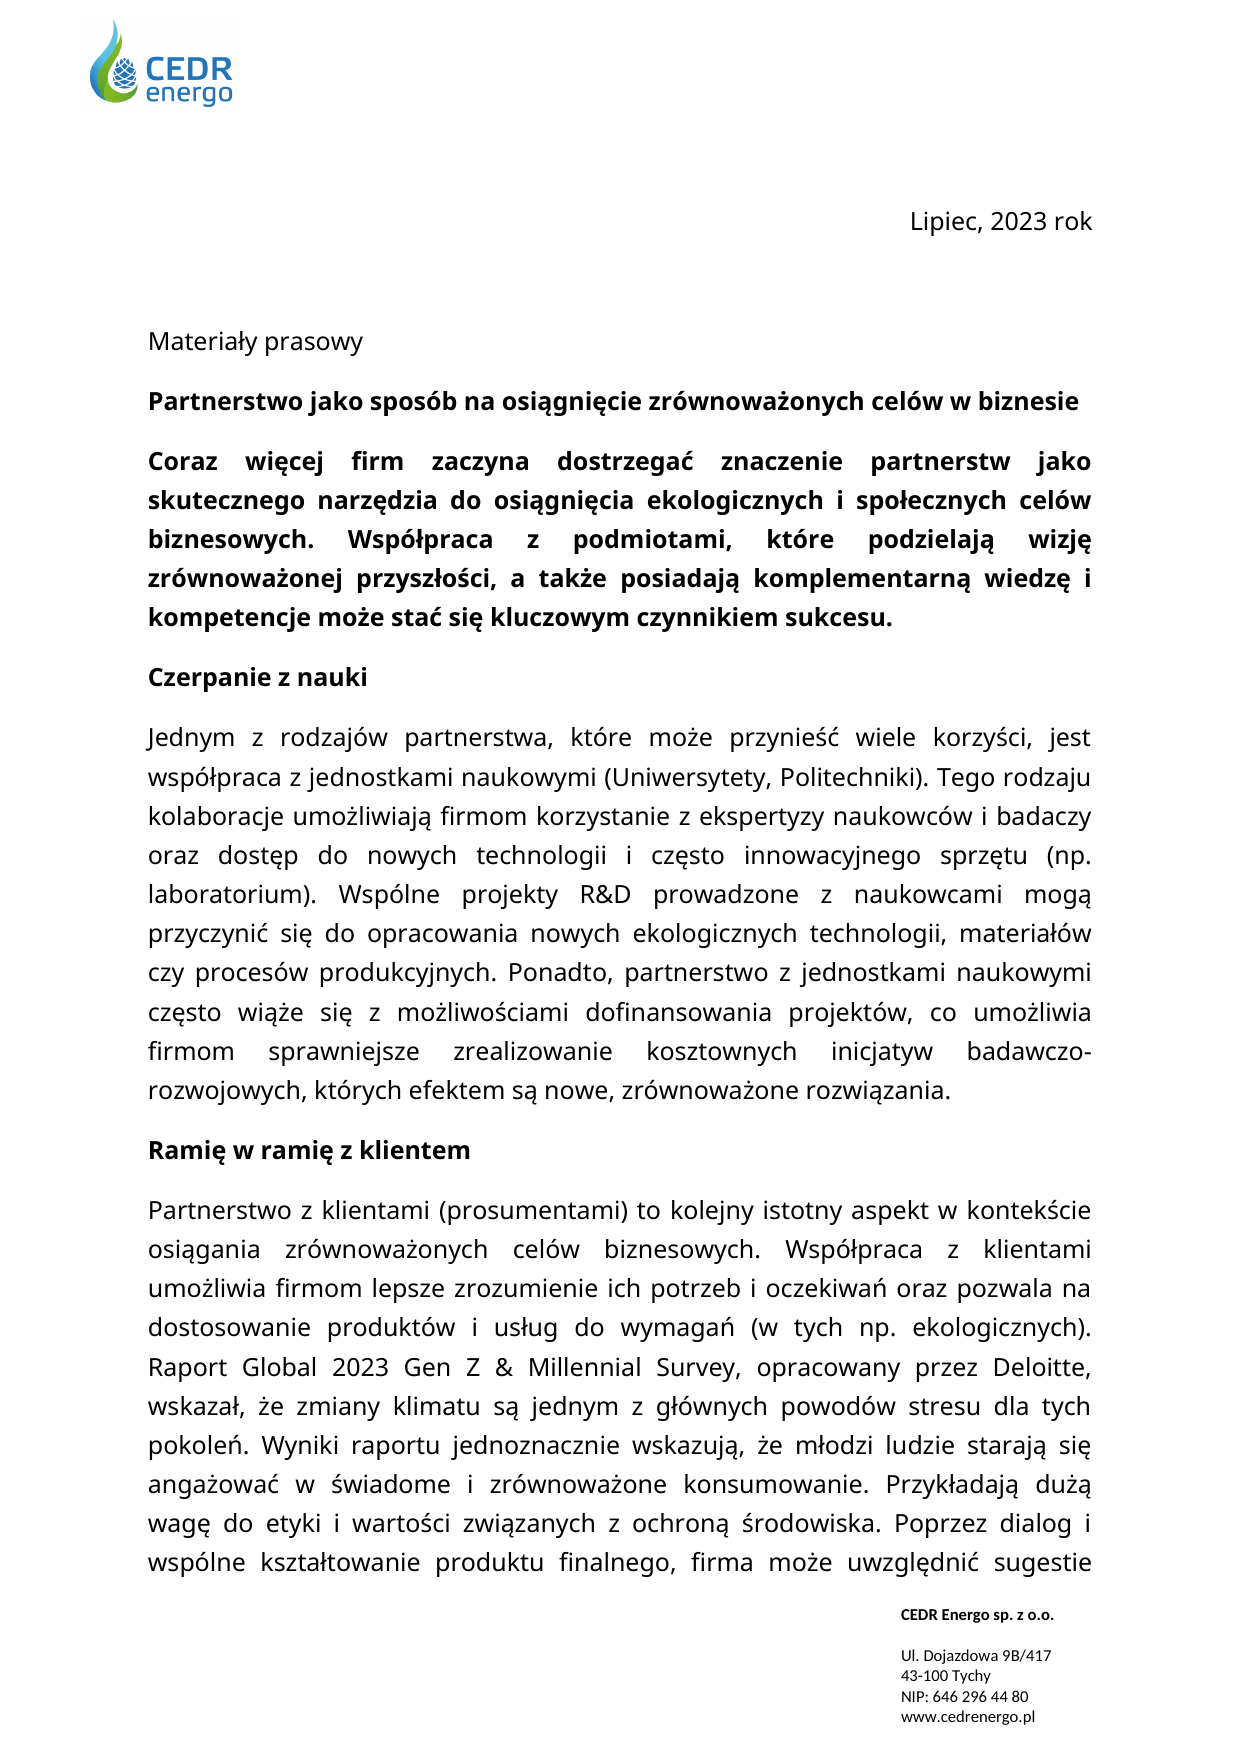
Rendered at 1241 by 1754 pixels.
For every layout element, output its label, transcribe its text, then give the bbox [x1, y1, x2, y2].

picture [80, 14, 242, 112]
text Coraz więcej firm zaczyna dostrzegać znaczenie partnerstw jako skutecznego narzędzia do osiągnięcia ekologicznych i społecznych celów biznesowych. Współpraca z podmiotami, które podzielają wizję zrównoważonej przyszłości, a także posiadają komplementarną wiedzę i kompetencje może stać się kluczowym czynnikiem sukcesu. [148, 443, 1093, 634]
text Jednym z rodzajów partnerstwa, które może przynieść wiele korzyści, jest współpraca z jednostkami naukowymi (Uniwersytety, Politechniki). Tego rodzaju kolaboracje umożliwiają firmom korzystanie z ekspertyzy naukowców i badaczy oraz dostęp do nowych technologii i często innowacyjnego sprzętu (np. laboratorium). Wspólne projekty R&D prowadzone z naukowcami mogą przyczynić się do opracowania nowych ekologicznych technologii, materiałów czy procesów produkcyjnych. Ponadto, partnerstwo z jednostkami naukowymi często wiąże się z możliwościami dofinansowania projektów, co umożliwia firmom sprawniejsze zrealizowanie kosztownych inicjatyw badawczo-rozwojowych, których efektem są nowe, zrównoważone rozwiązania. [148, 720, 1093, 1107]
text Partnerstwo jako sposób na osiągnięcie zrównoważonych celów w biznesie [148, 383, 1093, 417]
text Ramię w ramię z klientem [148, 1133, 1093, 1167]
text Materiały prasowy [148, 323, 1093, 357]
text Czerpanie z nauki [148, 660, 1093, 694]
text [148, 1193, 1093, 1579]
text Lipiec, 2023 rok [148, 203, 1093, 237]
